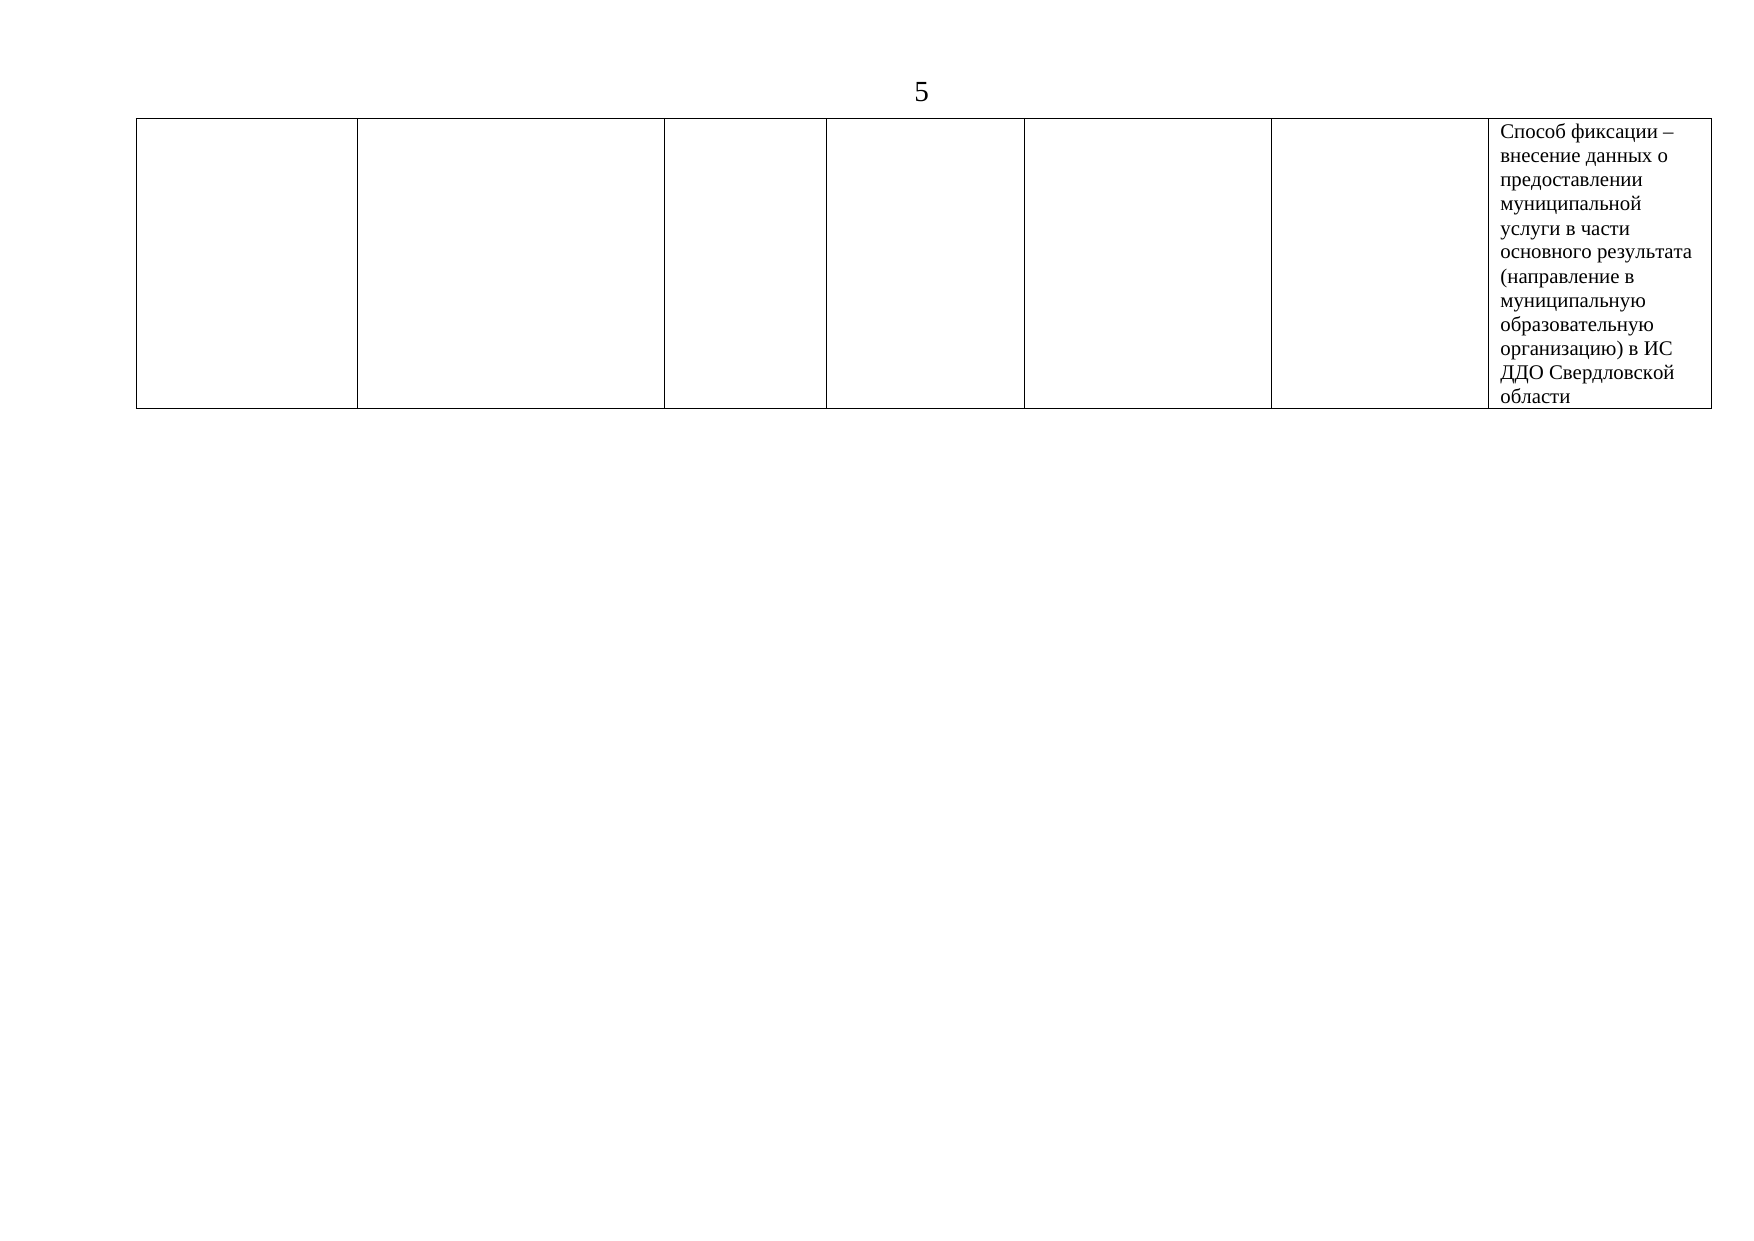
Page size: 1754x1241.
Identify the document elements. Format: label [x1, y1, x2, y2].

table_cell [358, 119, 664, 408]
